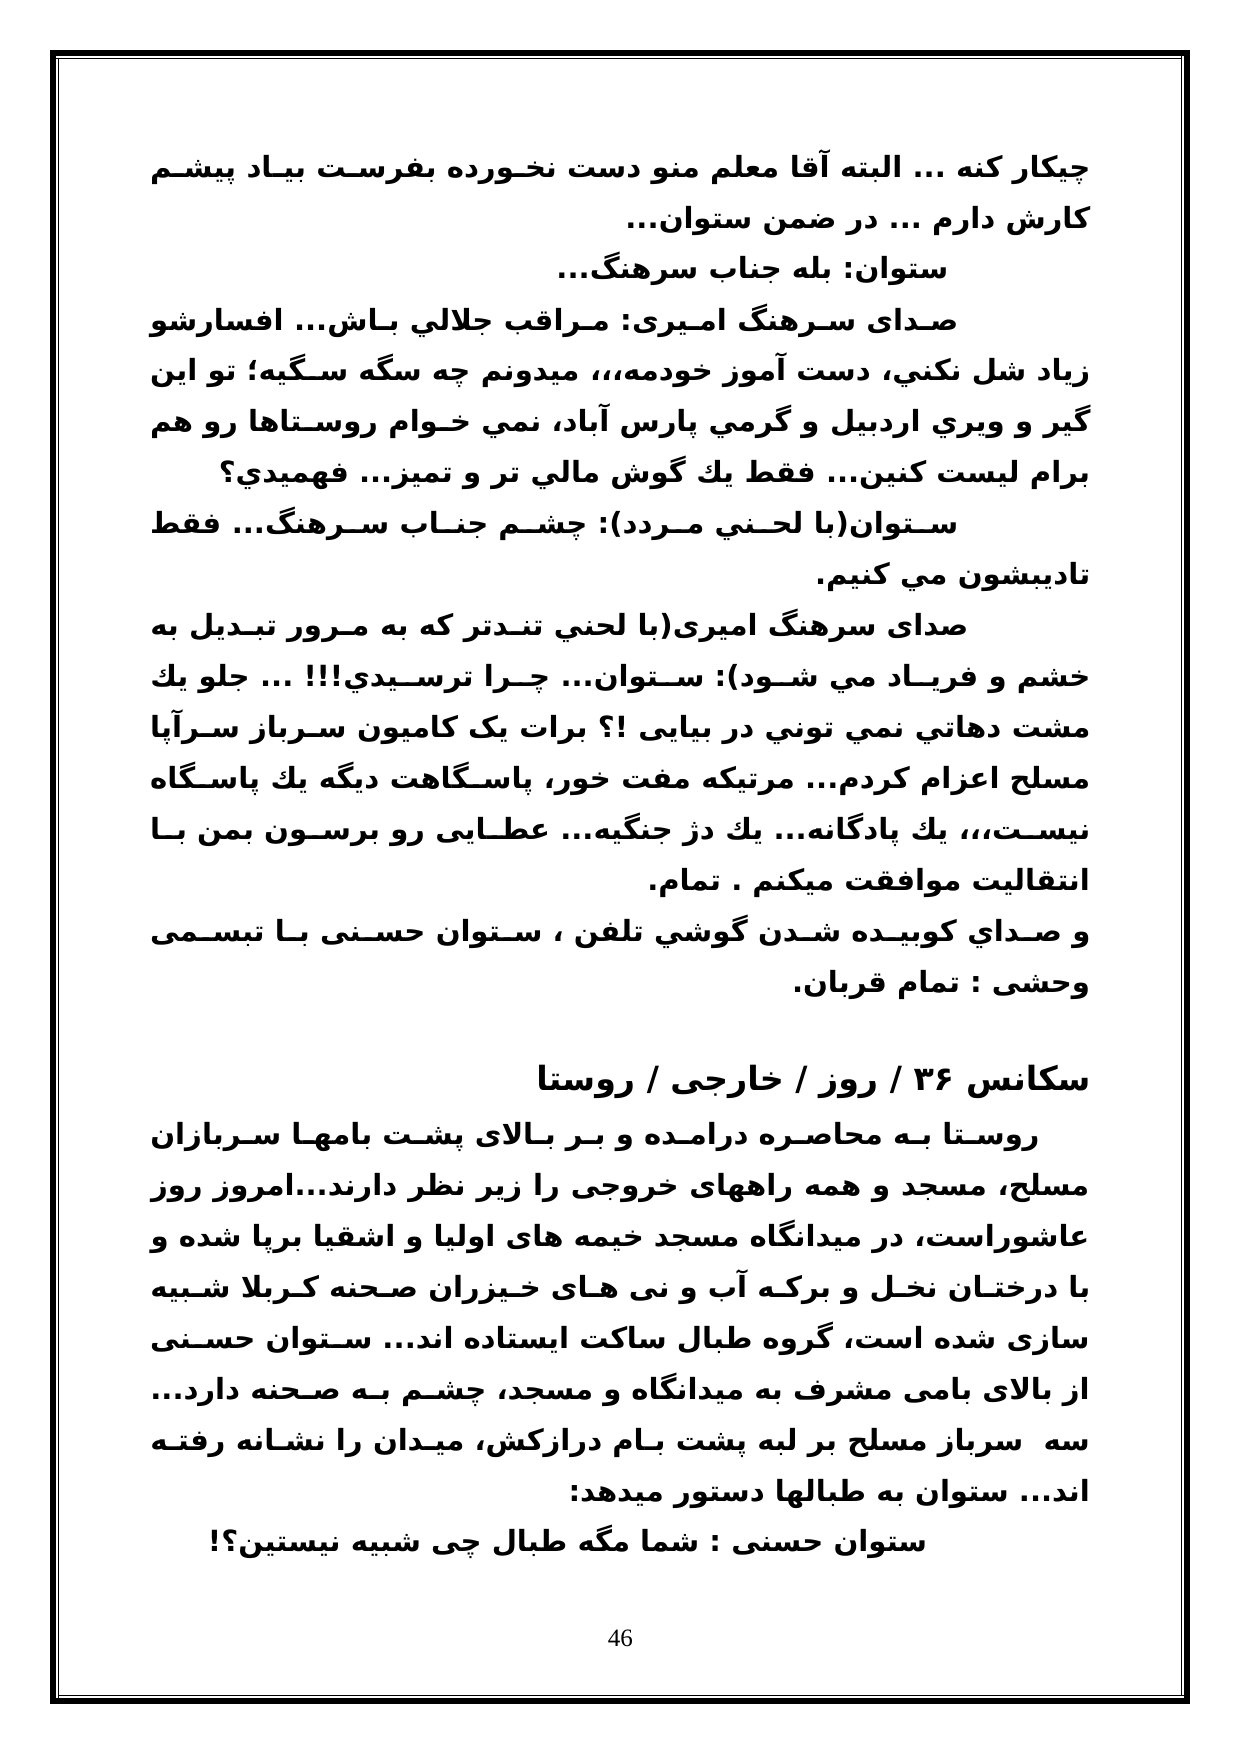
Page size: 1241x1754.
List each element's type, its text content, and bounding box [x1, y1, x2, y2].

text سکانس ۳۶ / روز / خارجی / روستا [150, 1059, 1090, 1098]
text روستا به محاصره درامده و بر بالای پشت بامها سربازان مسلح، مسجد و همه راههای خروجی را زیر نظر دارند...امروز روز عاشوراست، در میدانگاه مسجد خیمه های اولیا و اشقیا برپا شده و با درختان نخل و برکه آب و نی های خیزران صحنه کربلا شبیه سازی شده است، گروه طبال ساکت ایستاده اند... ستوان حسنی از بالای بامی مشرف به میدانگاه و مسجد، چشم به صحنه دارد... سه سرباز مسلح بر لبه پشت بام درازکش، میدان را نشانه رفته اند... ستوان به طبالها دستور میدهد: [150, 1117, 1090, 1508]
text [150, 150, 1090, 235]
text صدای سرهنگ امیری(با لحني تندتر كه به مرور تبديل به خشم و فرياد مي شود): ستوان... چرا ترسيدي!!! ... جلو يك مشت دهاتي نمي توني در بیایی !؟ برات یک كاميون سرباز سرآپا مسلح اعزام كردم... مرتيكه مفت خور، پاسگاهت ديگه يك پاسگاه نيست،،، يك پادگانه... يك دژ جنگيه... عطایی رو برسون بمن با انتقالیت موافقت میکنم . تمام. [150, 608, 1090, 897]
text ستوان حسنی : شما مگه طبال چی شبیه نیستین؟! [150, 1525, 1090, 1559]
text صدای سرهنگ امیری: مراقب جلالي باش... افسارشو زياد شل نكني، دست آموز خودمه،،، ميدونم چه سگه سگيه؛ تو اين گير و ويري اردبيل و گرمي پارس آباد، نمي خوام روستاها رو هم برام ليست كنين... فقط يك گوش مالي تر و تميز... فهميدي؟ [150, 303, 1090, 489]
text ستوان: بله جناب سرهنگ... [150, 252, 1090, 286]
text ستوان(با لحني مردد): چشم جناب سرهنگ... فقط تاديبشون مي كنيم. [150, 507, 1090, 591]
text و صداي كوبيده شدن گوشي تلفن ، ستوان حسنی با تبسمی وحشی : تمام قربان. [150, 914, 1090, 999]
